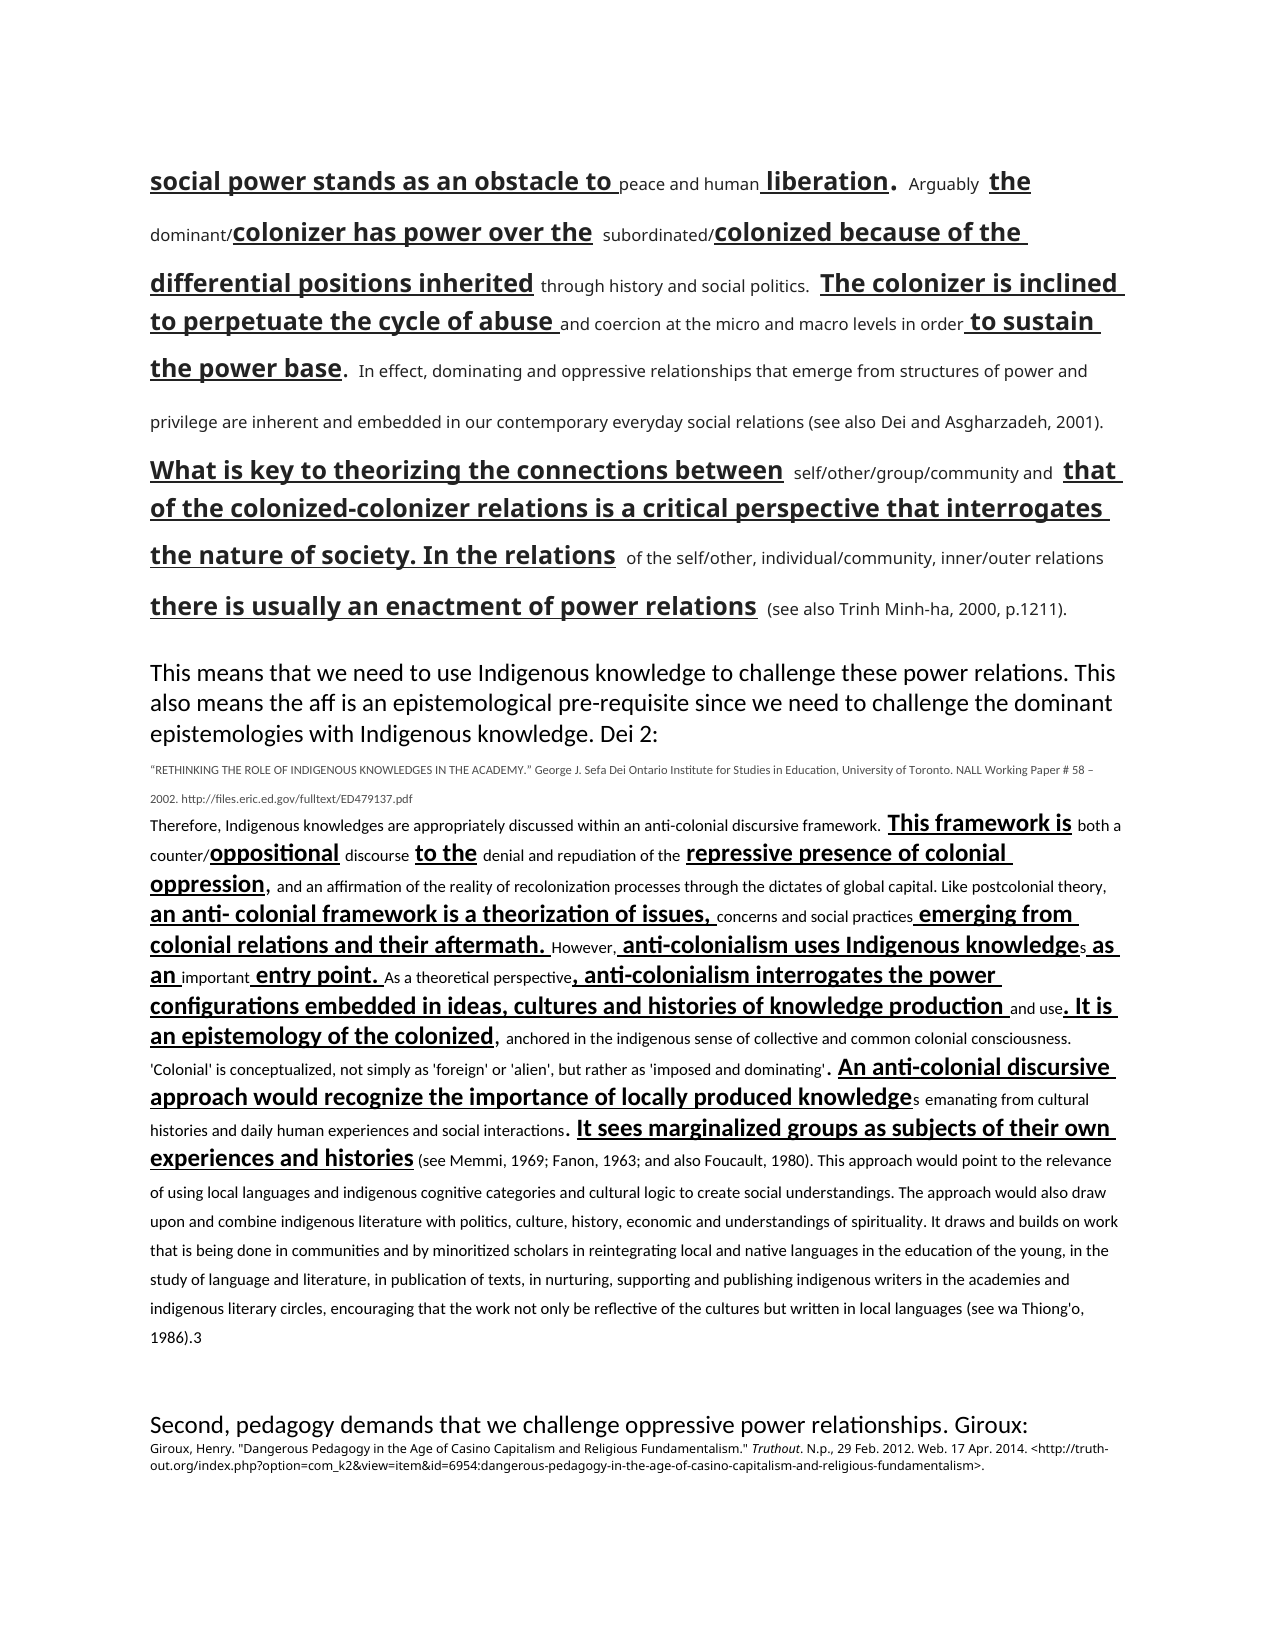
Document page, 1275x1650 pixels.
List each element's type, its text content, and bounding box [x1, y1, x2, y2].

text Giroux, Henry. "Dangerous Pedagogy in the Age of Casino Capitalism and Religious Fundamentalism." Truthout. N.p., 29 Feb. 2012. Web. 17 Apr. 2014. <http://truth-out.org/index.php?option=com_k2&view=item&id=6954:dangerous-pedagogy-in-the-age-of-casino-capitalism-and-religious-fundamentalism>. [150, 1440, 1125, 1474]
text Second, pedagogy demands that we challenge oppressive power relationships. Giroux: [150, 1409, 1125, 1440]
text “RETHINKING THE ROLE OF INDIGENOUS KNOWLEDGES IN THE ACADEMY.” George J. Sefa Dei Ontario Institute for Studies in Education, University of Toronto. NALL Working Paper # 58 – 2002. http://files.eric.ed.gov/fulltext/ED479137.pdf [150, 748, 1125, 807]
text Therefore, Indigenous knowledges are appropriately discussed within an anti-colonial discursive framework. This framework is both a counter/oppositional discourse to the denial and repudiation of the repressive presence of colonial oppression, and an affirmation of the reality of recolonization processes through the dictates of global capital. Like postcolonial theory, an anti- colonial framework is a theorization of issues, concerns and social practices emerging from colonial relations and their aftermath. However, anti-colonialism uses Indigenous knowledges as an important entry point. As a theoretical perspective, anti-colonialism interrogates the power configurations embedded in ideas, cultures and histories of knowledge production and use. It is an epistemology of the colonized, anchored in the indigenous sense of collective and common colonial consciousness. 'Colonial' is conceptualized, not simply as 'foreign' or 'alien', but rather as 'imposed and dominating'. An anti-colonial discursive approach would recognize the importance of locally produced knowledges emanating from cultural histories and daily human experiences and social interactions. It sees marginalized groups as subjects of their own experiences and histories (see Memmi, 1969; Fanon, 1963; and also Foucault, 1980). This approach would point to the relevance of using local languages and indigenous cognitive categories and cultural logic to create social understandings. The approach would also draw upon and combine indigenous literature with politics, culture, history, economic and understandings of spirituality. It draws and builds on work that is being done in communities and by minoritized scholars in reintegrating local and native languages in the education of the young, in the study of language and literature, in publication of texts, in nurturing, supporting and publishing indigenous writers in the academies and indigenous literary circles, encouraging that the work not only be reflective of the cultures but written in local languages (see wa Thiong'o, 1986).3 [150, 807, 1125, 1348]
text This means that we need to use Indigenous knowledge to challenge these power relations. This also means the aff is an epistemological pre-requisite since we need to challenge the dominant epistemologies with Indigenous knowledge. Dei 2: [150, 657, 1125, 748]
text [150, 150, 1125, 626]
